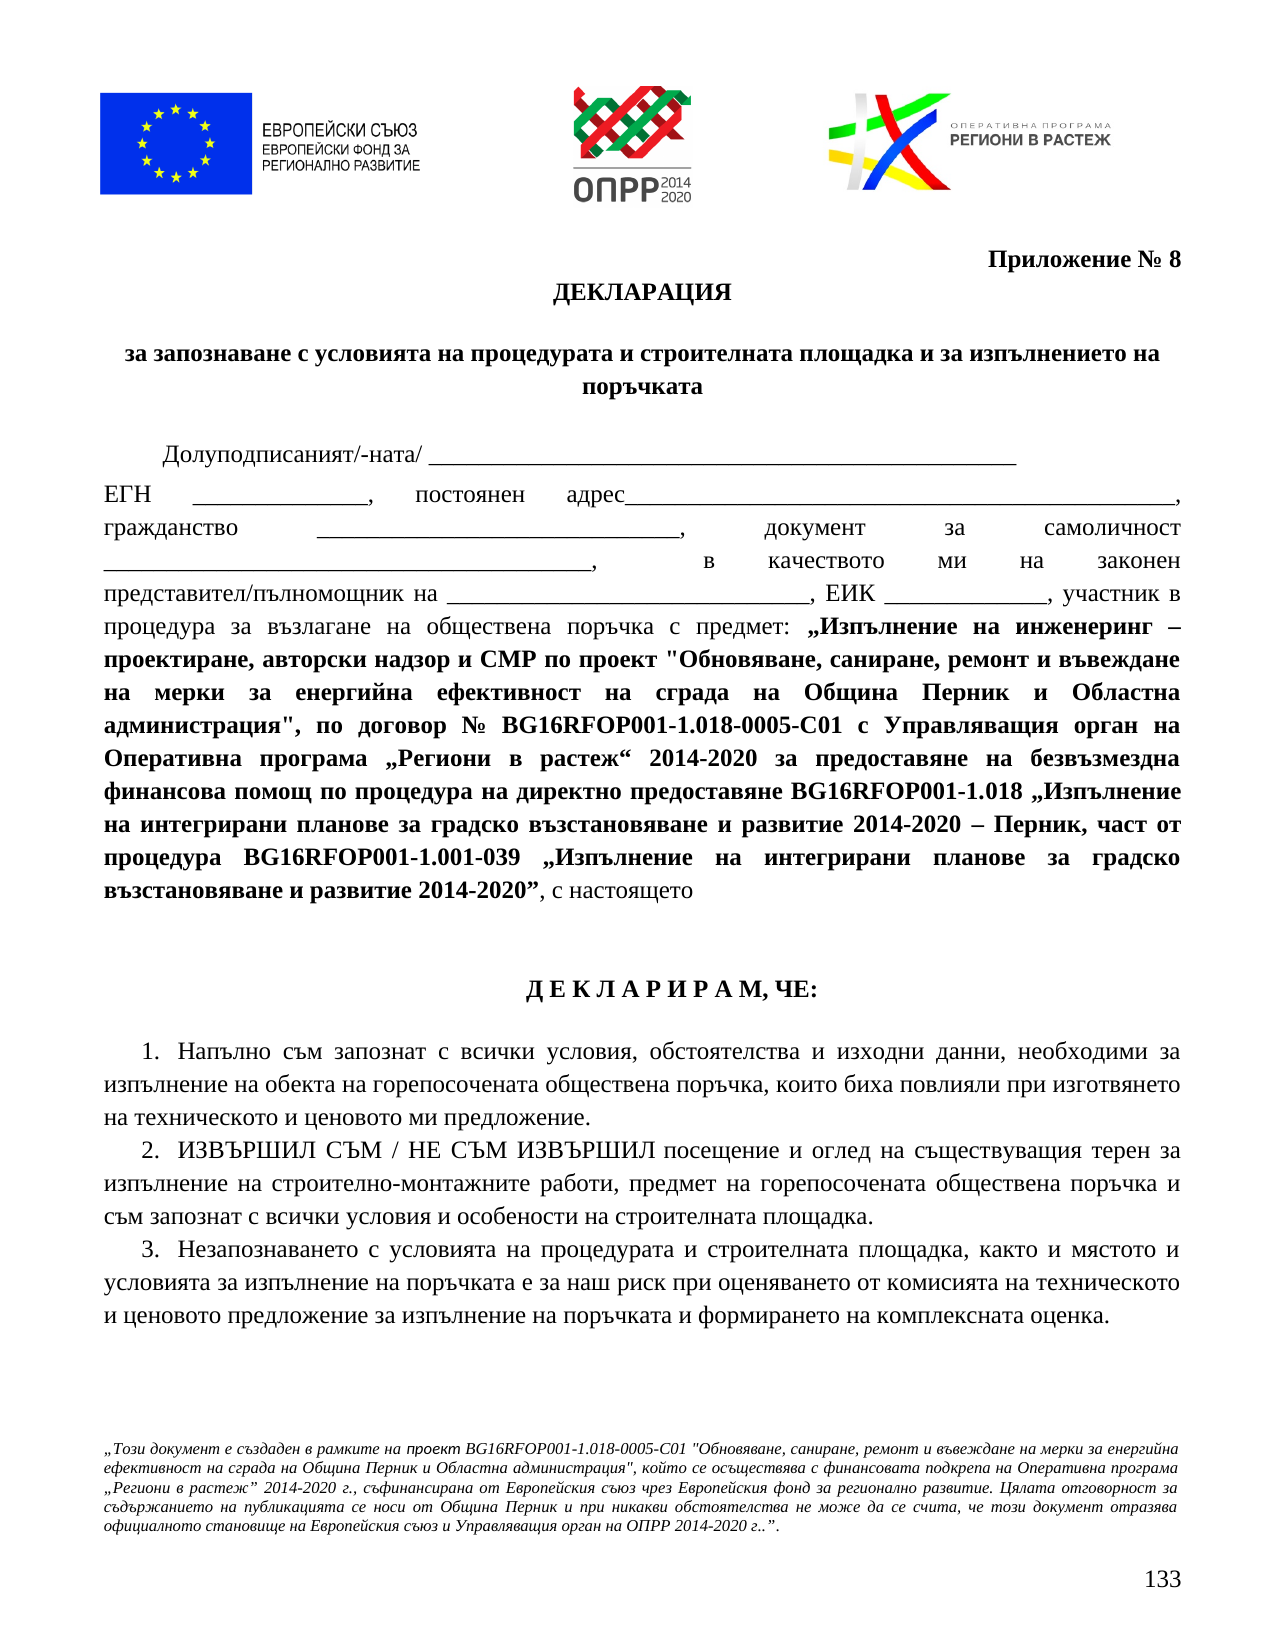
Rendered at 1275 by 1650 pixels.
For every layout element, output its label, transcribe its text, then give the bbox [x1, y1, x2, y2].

text ДЕКЛАРАЦИЯ [103, 277, 1181, 305]
text Долуподписаният/-ната/ _______________________________________________ [103, 439, 1181, 468]
picture [573, 86, 694, 208]
picture [813, 86, 1132, 197]
text за запознаване с условията на процедурата и строителната площадка и за изпълнението на поръчката [103, 338, 1181, 400]
text Д Е К Л А Р И Р А М, ЧЕ: [103, 974, 1181, 1003]
list Напълно съм запознат с всички условия, обстоятелства и изходни данни, необходими за изпълнение на обекта на горепосочената обществена поръчка, които биха повлияли при изготвянето на техническото и ценовото ми предложение. [103, 1036, 1181, 1131]
list Незапознаването с условията на процедурата и строителната площадка, както и мястото и условията за изпълнение на поръчката е за наш риск при оценяването от комисията на техническото и ценовото предложение за изпълнение на поръчката и формирането на комплексната оценка. [103, 1234, 1181, 1329]
picture [85, 81, 448, 208]
text ЕГН ______________, постоянен адрес____________________________________________, гражданство _____________________________, документ за самоличност _______________________________________, в качеството ми на законен представител/пълномощник на _____________________________, ЕИК _____________, участник в процедура за възлагане на обществена поръчка с предмет: „Изпълнение на инженеринг – проектиране, авторски надзор и СМР по проект "Обновяване, саниране, ремонт и въвеждане на мерки за енергийна ефективност на сграда на Община Перник и Областна администрация", по договор № BG16RFOP001-1.018-0005-C01 с Управляващия орган на Оперативна програма „Региони в растеж“ 2014-2020 за предоставяне на безвъзмездна финансова помощ по процедура на директно предоставяне BG16RFOP001-1.018 „Изпълнение на интегрирани планове за градско възстановяване и развитие 2014-2020 – Перник, част от процедура BG16RFOP001-1.001-039 „Изпълнение на интегрирани планове за градско възстановяване и развитие 2014-2020”, с настоящето [103, 479, 1181, 904]
list ИЗВЪРШИЛ СЪМ / НЕ СЪМ ИЗВЪРШИЛ посещение и оглед на съществуващия терен за изпълнение на строително-монтажните работи, предмет на горепосочената обществена поръчка и съм запознат с всички условия и особености на строителната площадка. [103, 1135, 1181, 1230]
text Приложение № 8 [103, 244, 1181, 272]
